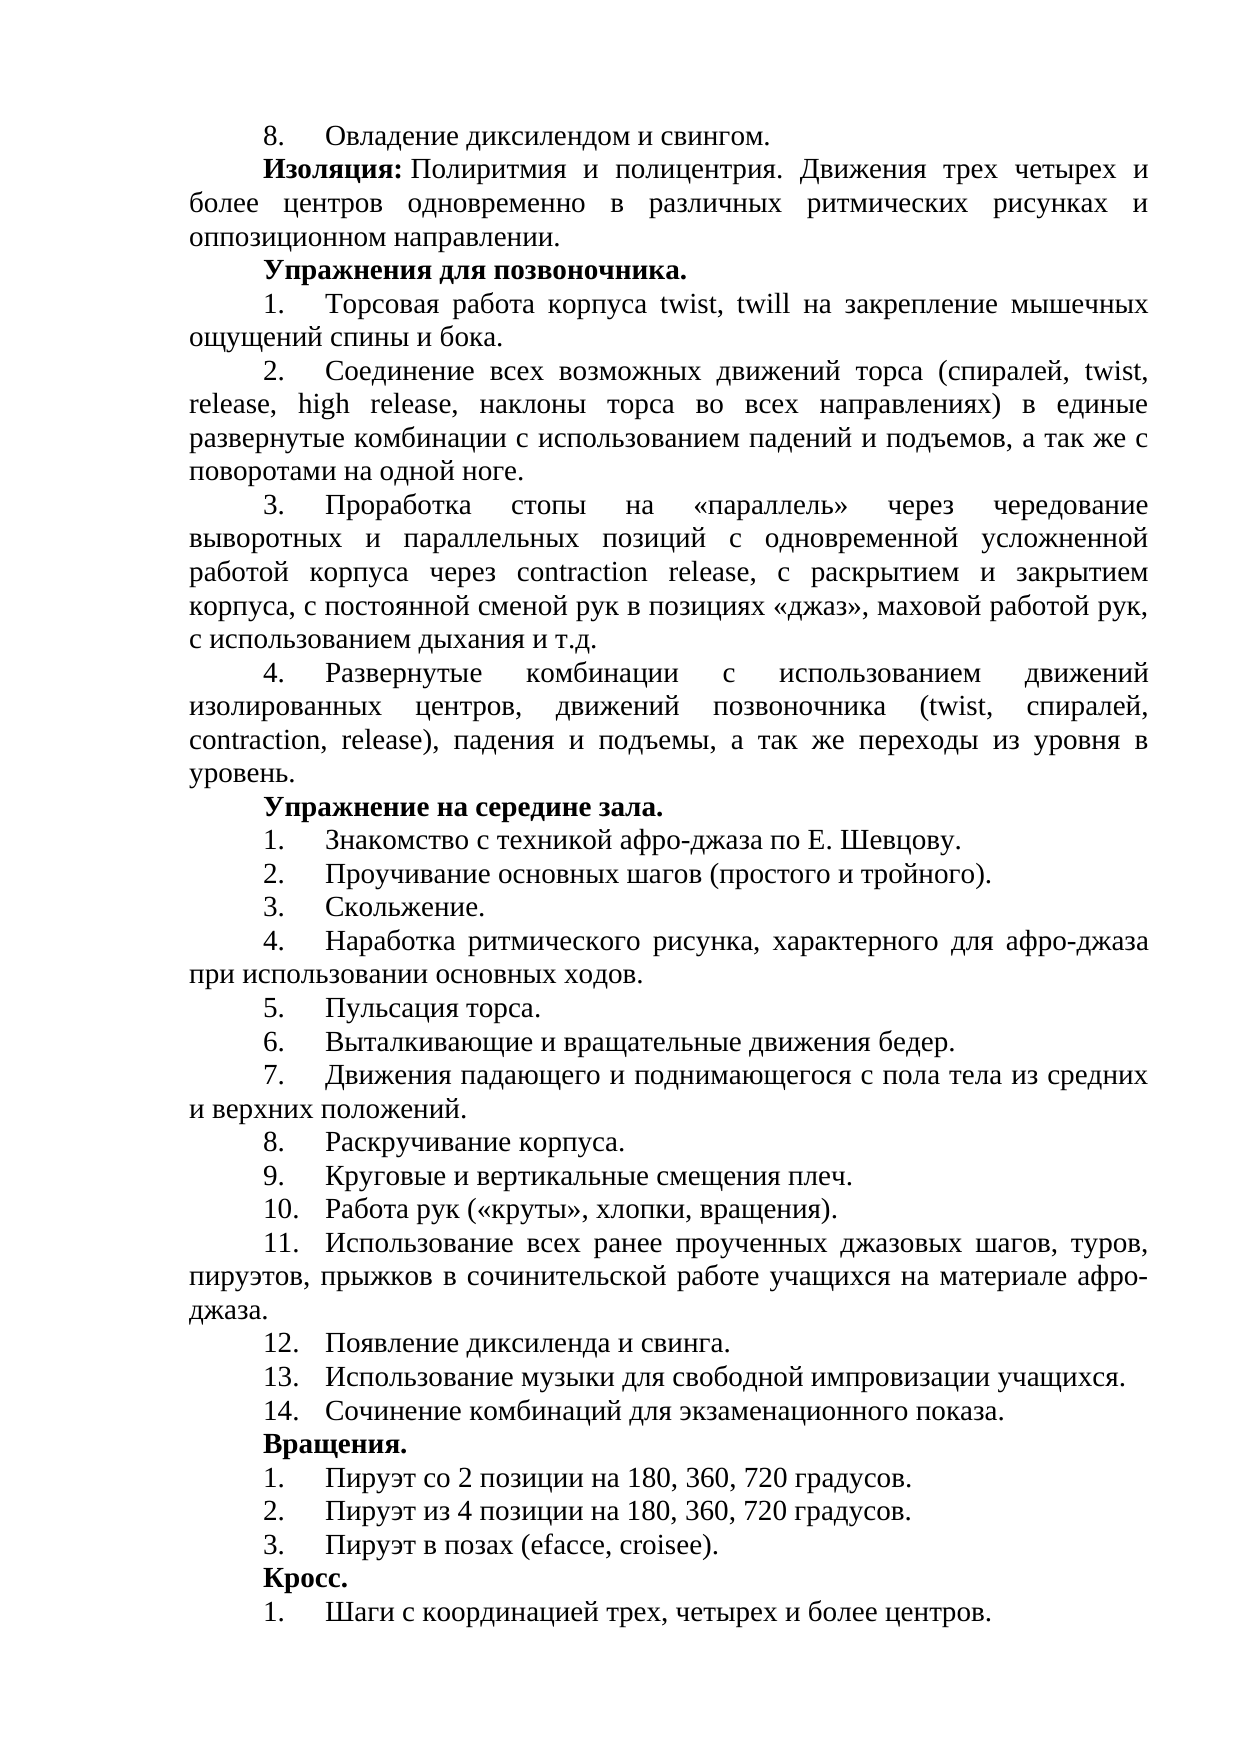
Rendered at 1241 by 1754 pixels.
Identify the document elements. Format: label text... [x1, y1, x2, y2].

list Раскручивание корпуса. [189, 1124, 1149, 1158]
list Движения падающего и поднимающегося с пола тела из средних и верхних положений. [189, 1057, 1149, 1124]
list Выталкивающие и вращательные движения бедер. [189, 1024, 1149, 1057]
list Пируэт в позах (efacce, croisee). [189, 1527, 1149, 1560]
list Круговые и вертикальные смещения плеч. [189, 1158, 1149, 1191]
list Наработка ритмического рисунка, характерного для афро-джаза при использовании основных ходов. [189, 923, 1149, 990]
text Вращения. [189, 1426, 1149, 1460]
list Использование музыки для свободной импровизации учащихся. [189, 1359, 1149, 1393]
list Развернутые комбинации с использованием движений изолированных центров, движений позвоночника (twist, спиралей, contraction, release), падения и подъемы, а так же переходы из уровня в уровень. [189, 655, 1149, 789]
list Появление диксиленда и свинга. [189, 1326, 1149, 1359]
list Соединение всех возможных движений торса (спиралей, twist, release, high release, наклоны торса во всех направлениях) в единые развернутые комбинации с использованием падений и подъемов, а так же с поворотами на одной ноге. [189, 353, 1149, 487]
list Проработка стопы на «параллель» через чередование выворотных и параллельных позиций с одновременной усложненной работой корпуса через contraction release, с раскрытием и закрытием корпуса, с постоянной сменой рук в позициях «джаз», маховой работой рук, с использованием дыхания и т.д. [189, 487, 1149, 655]
list Пируэт из 4 позиции на 180, 360, 720 градусов. [189, 1493, 1149, 1527]
list Торсовая работа корпуса twist, twill на закрепление мышечных ощущений спины и бока. [189, 286, 1149, 353]
text Упражнения для позвоночника. [189, 252, 1149, 286]
list Скольжение. [189, 889, 1149, 923]
text Изоляция: Полиритмия и полицентрия. Движения трех четырех и более центров одновременно в различных ритмических рисунках и оппозиционном направлении. [189, 152, 1149, 252]
list Овладение диксилендом и свингом. [189, 118, 1149, 152]
text Кросс. [189, 1560, 1149, 1594]
list Шаги с координацией трех, четырех и более центров. [189, 1594, 1149, 1627]
list Знакомство с техникой афро-джаза по Е. Шевцову. [189, 822, 1149, 856]
list Проучивание основных шагов (простого и тройного). [189, 856, 1149, 889]
list Работа рук («круты», хлопки, вращения). [189, 1191, 1149, 1225]
text Упражнение на середине зала. [189, 789, 1149, 822]
list Сочинение комбинаций для экзаменационного показа. [189, 1393, 1149, 1426]
list Пируэт со 2 позиции на 180, 360, 720 градусов. [189, 1460, 1149, 1493]
list Пульсация торса. [189, 990, 1149, 1024]
list Использование всех ранее проученных джазовых шагов, туров, пируэтов, прыжков в сочинительской работе учащихся на материале афро-джаза. [189, 1225, 1149, 1326]
